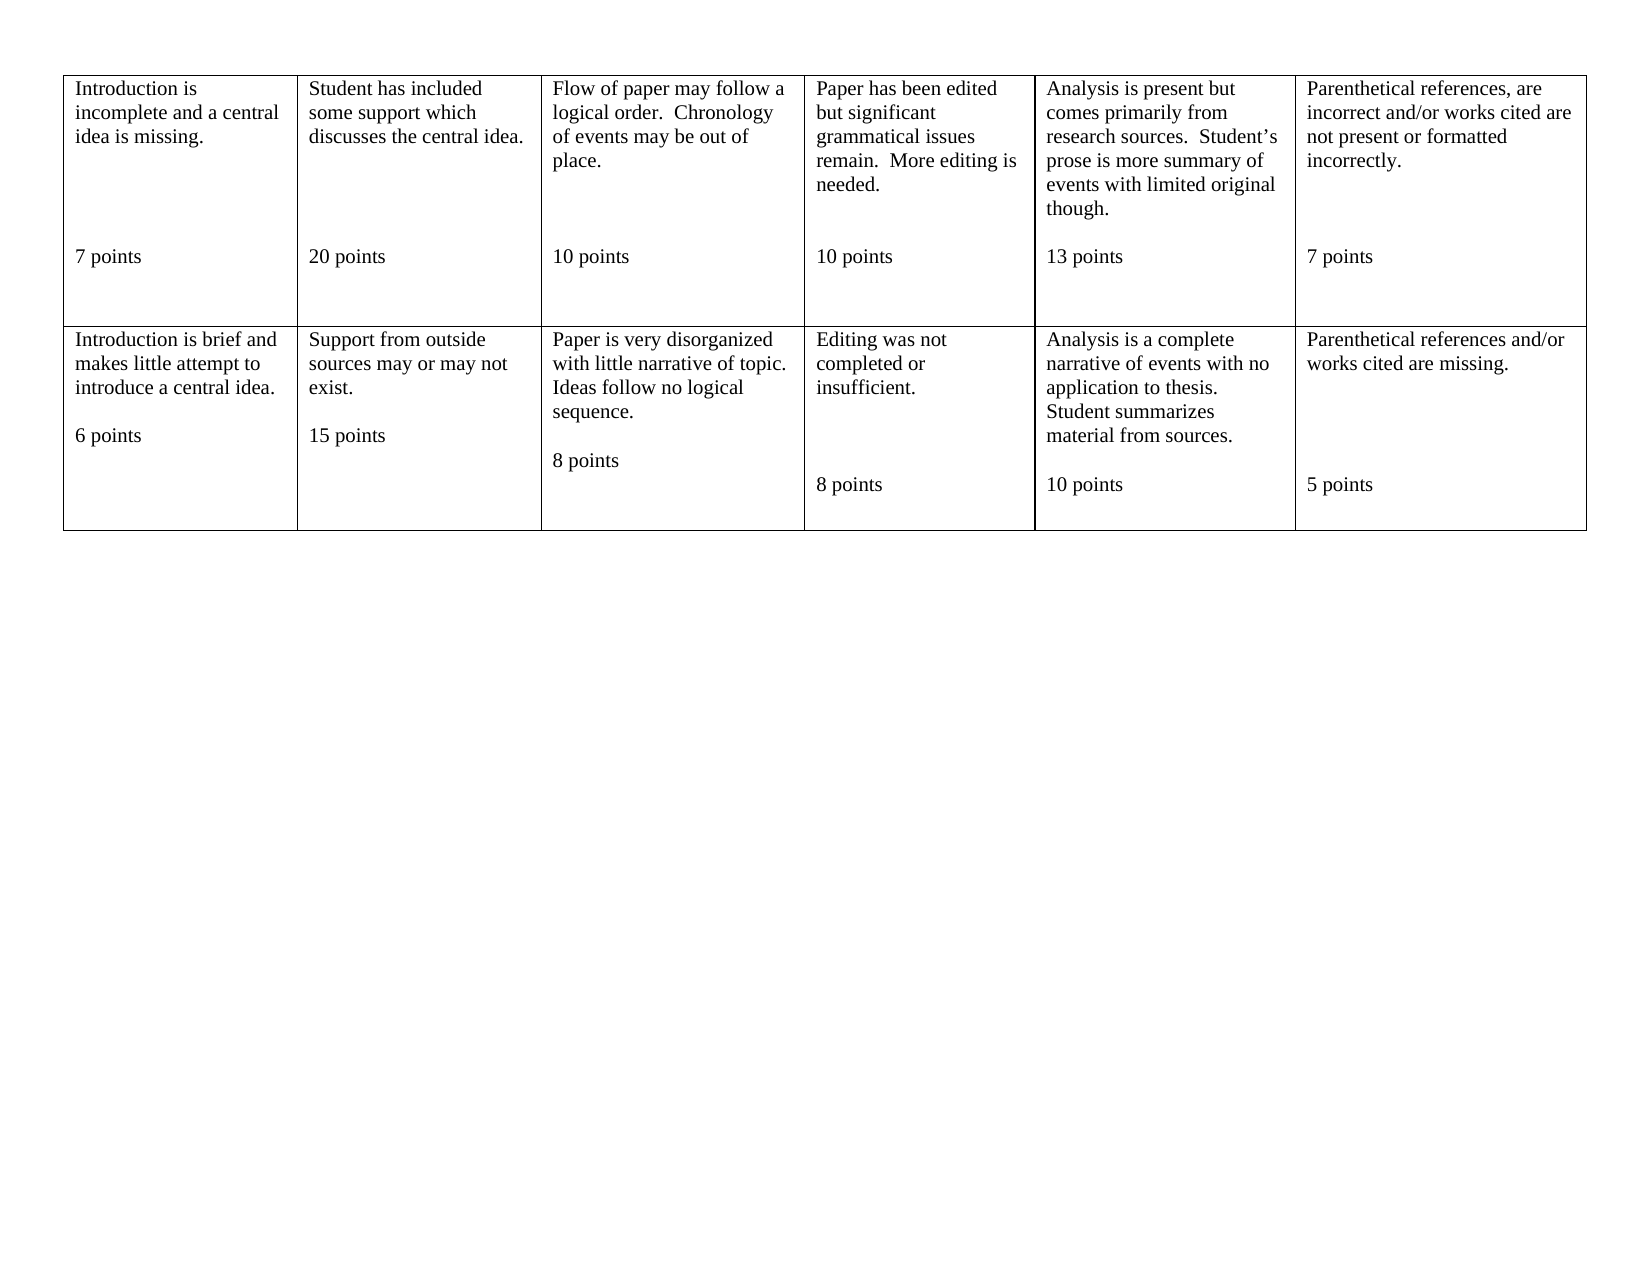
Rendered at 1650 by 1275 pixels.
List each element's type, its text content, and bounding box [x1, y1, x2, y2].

table_cell Paper is very disorganized with little narrative of topic. Ideas follow no logical sequence. 8 points [542, 327, 804, 529]
table_cell Introduction is incomplete and a central idea is missing. 7 points [64, 76, 297, 326]
table_cell Parenthetical references, are incorrect and/or works cited are not present or formatted incorrectly. 7 points [1296, 76, 1586, 326]
table_cell Support from outside sources may or may not exist. 15 points [298, 327, 541, 529]
table_cell Paper has been edited but significant grammatical issues remain. More editing is needed. 10 points [805, 76, 1034, 326]
table_cell Analysis is a complete narrative of events with no application to thesis. Student summarizes material from sources. 10 points [1036, 327, 1295, 529]
table_cell Analysis is present but comes primarily from research sources. Student’s prose is more summary of events with limited original though. 13 points [1036, 76, 1295, 326]
table_cell Flow of paper may follow a logical order. Chronology of events may be out of place. 10 points [542, 76, 804, 326]
table_cell Editing was not completed or insufficient. 8 points [805, 327, 1034, 529]
table_cell Introduction is brief and makes little attempt to introduce a central idea. 6 points [64, 327, 297, 529]
table_cell Parenthetical references and/or works cited are missing. 5 points [1296, 327, 1586, 529]
table_cell Student has included some support which discusses the central idea. 20 points [298, 76, 541, 326]
